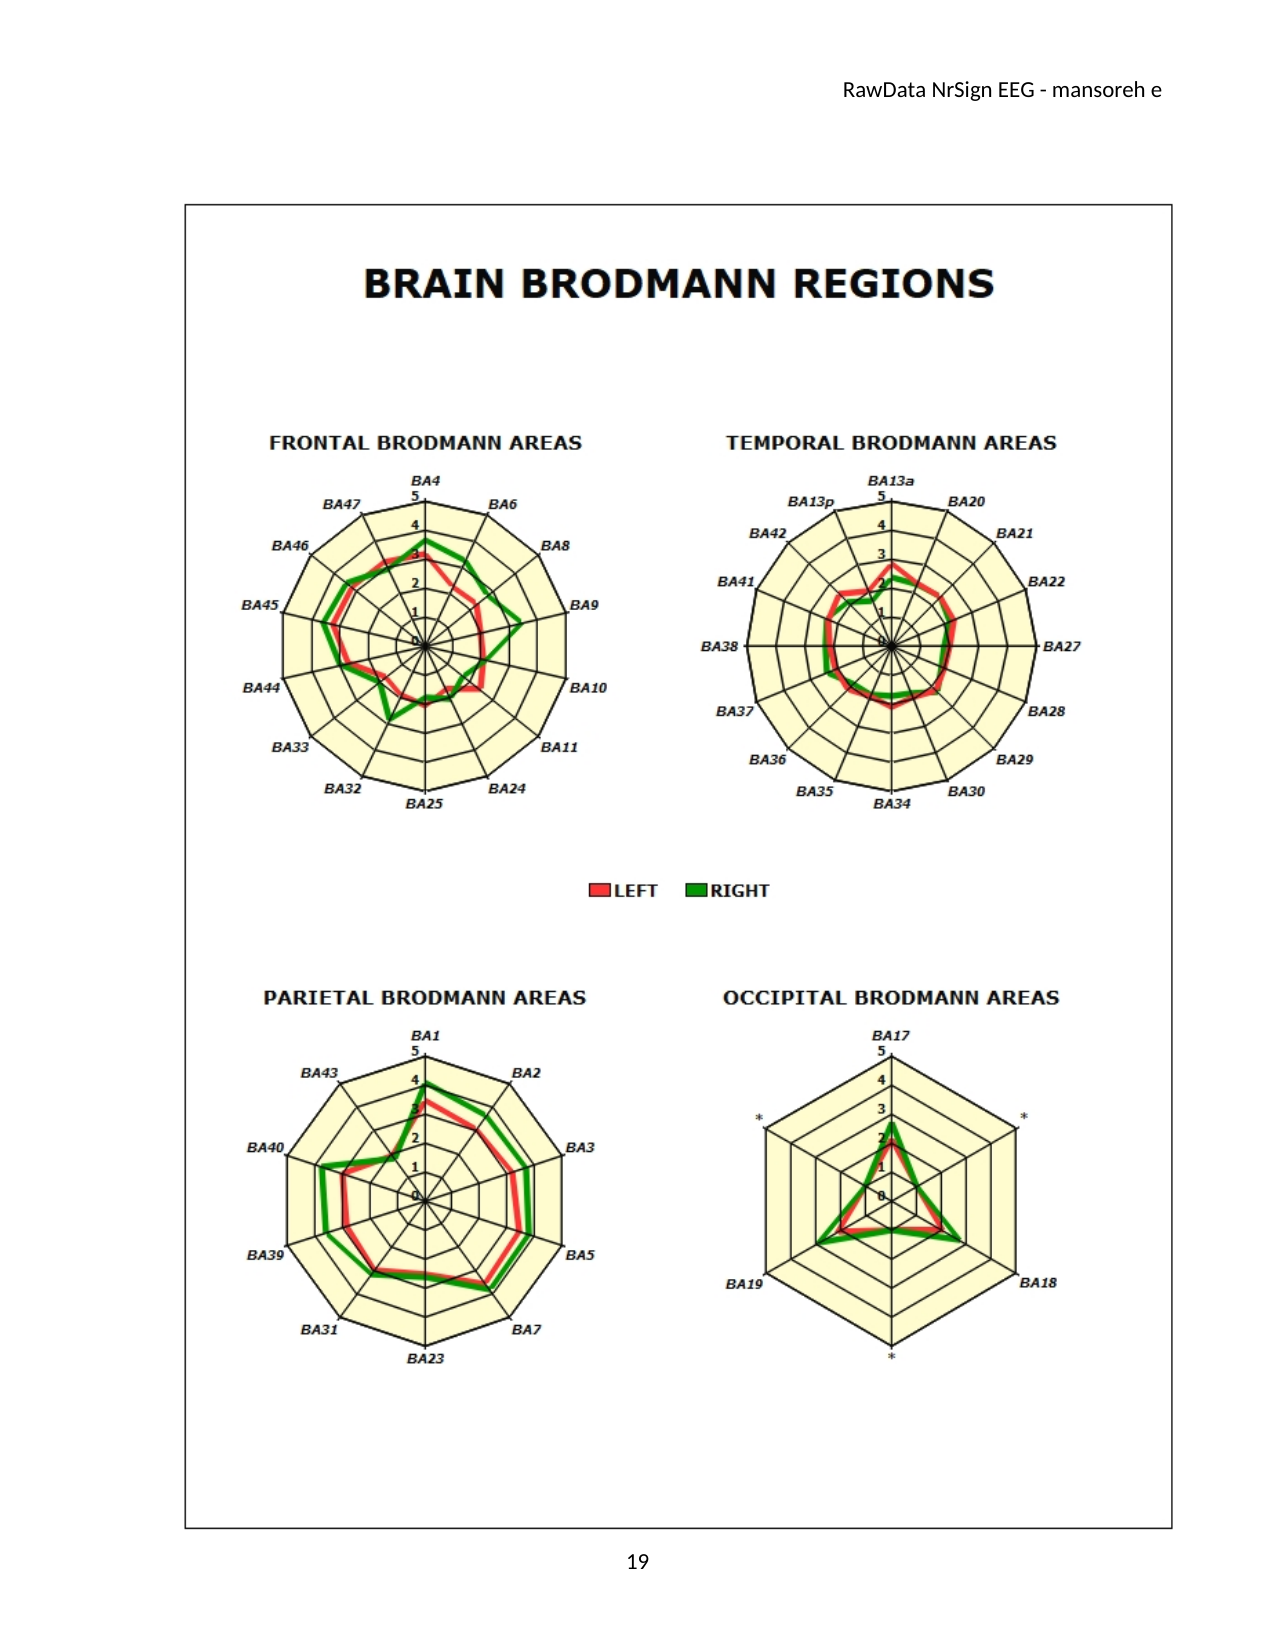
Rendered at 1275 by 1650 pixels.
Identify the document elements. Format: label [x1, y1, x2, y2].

picture [113, 150, 1238, 1601]
